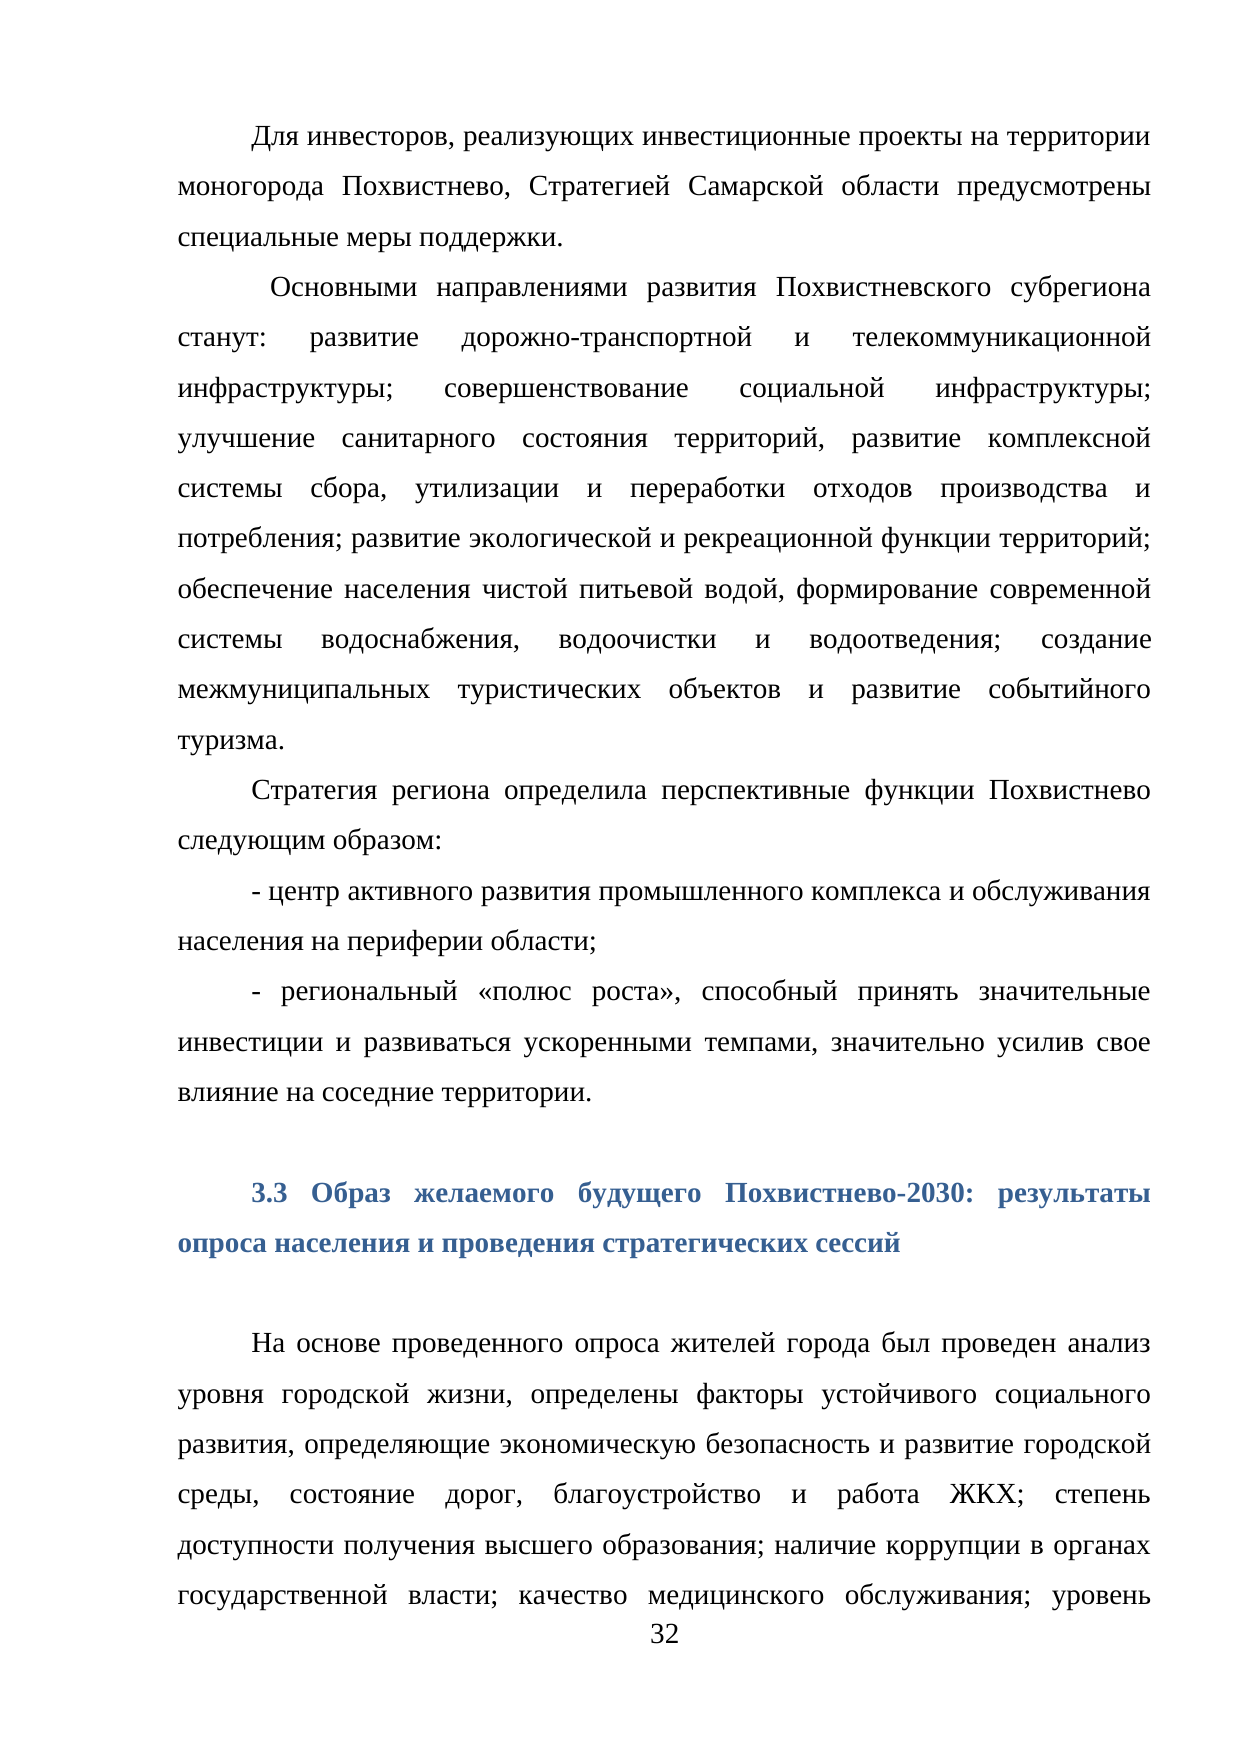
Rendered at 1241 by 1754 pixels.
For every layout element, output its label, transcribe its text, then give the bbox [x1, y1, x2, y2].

text - региональный «полюс роста», способный принять значительные инвестиции и развиваться ускоренными темпами, значительно усилив свое влияние на соседние территории. [177, 973, 1152, 1108]
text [177, 1326, 1152, 1611]
text Для инвесторов, реализующих инвестиционные проекты на территории моногорода Похвистнево, Стратегией Самарской области предусмотрены специальные меры поддержки. [177, 118, 1152, 252]
text Стратегия региона определила перспективные функции Похвистнево следующим образом: [177, 772, 1152, 856]
text Основными направлениями развития Похвистневского субрегиона станут: развитие дорожно-транспортной и телекоммуникационной инфраструктуры; совершенствование социальной инфраструктуры; улучшение санитарного состояния территорий, развитие комплексной системы сбора, утилизации и переработки отходов производства и потребления; развитие экологической и рекреационной функции территорий; обеспечение населения чистой питьевой водой, формирование современной системы водоснабжения, водоочистки и водоотведения; создание межмуниципальных туристических объектов и развитие событийного туризма. [177, 269, 1152, 755]
text 3.3 Образ желаемого будущего Похвистнево-2030: результаты опроса населения и проведения стратегических сессий [177, 1175, 1152, 1258]
text - центр активного развития промышленного комплекса и обслуживания населения на периферии области; [177, 873, 1152, 957]
